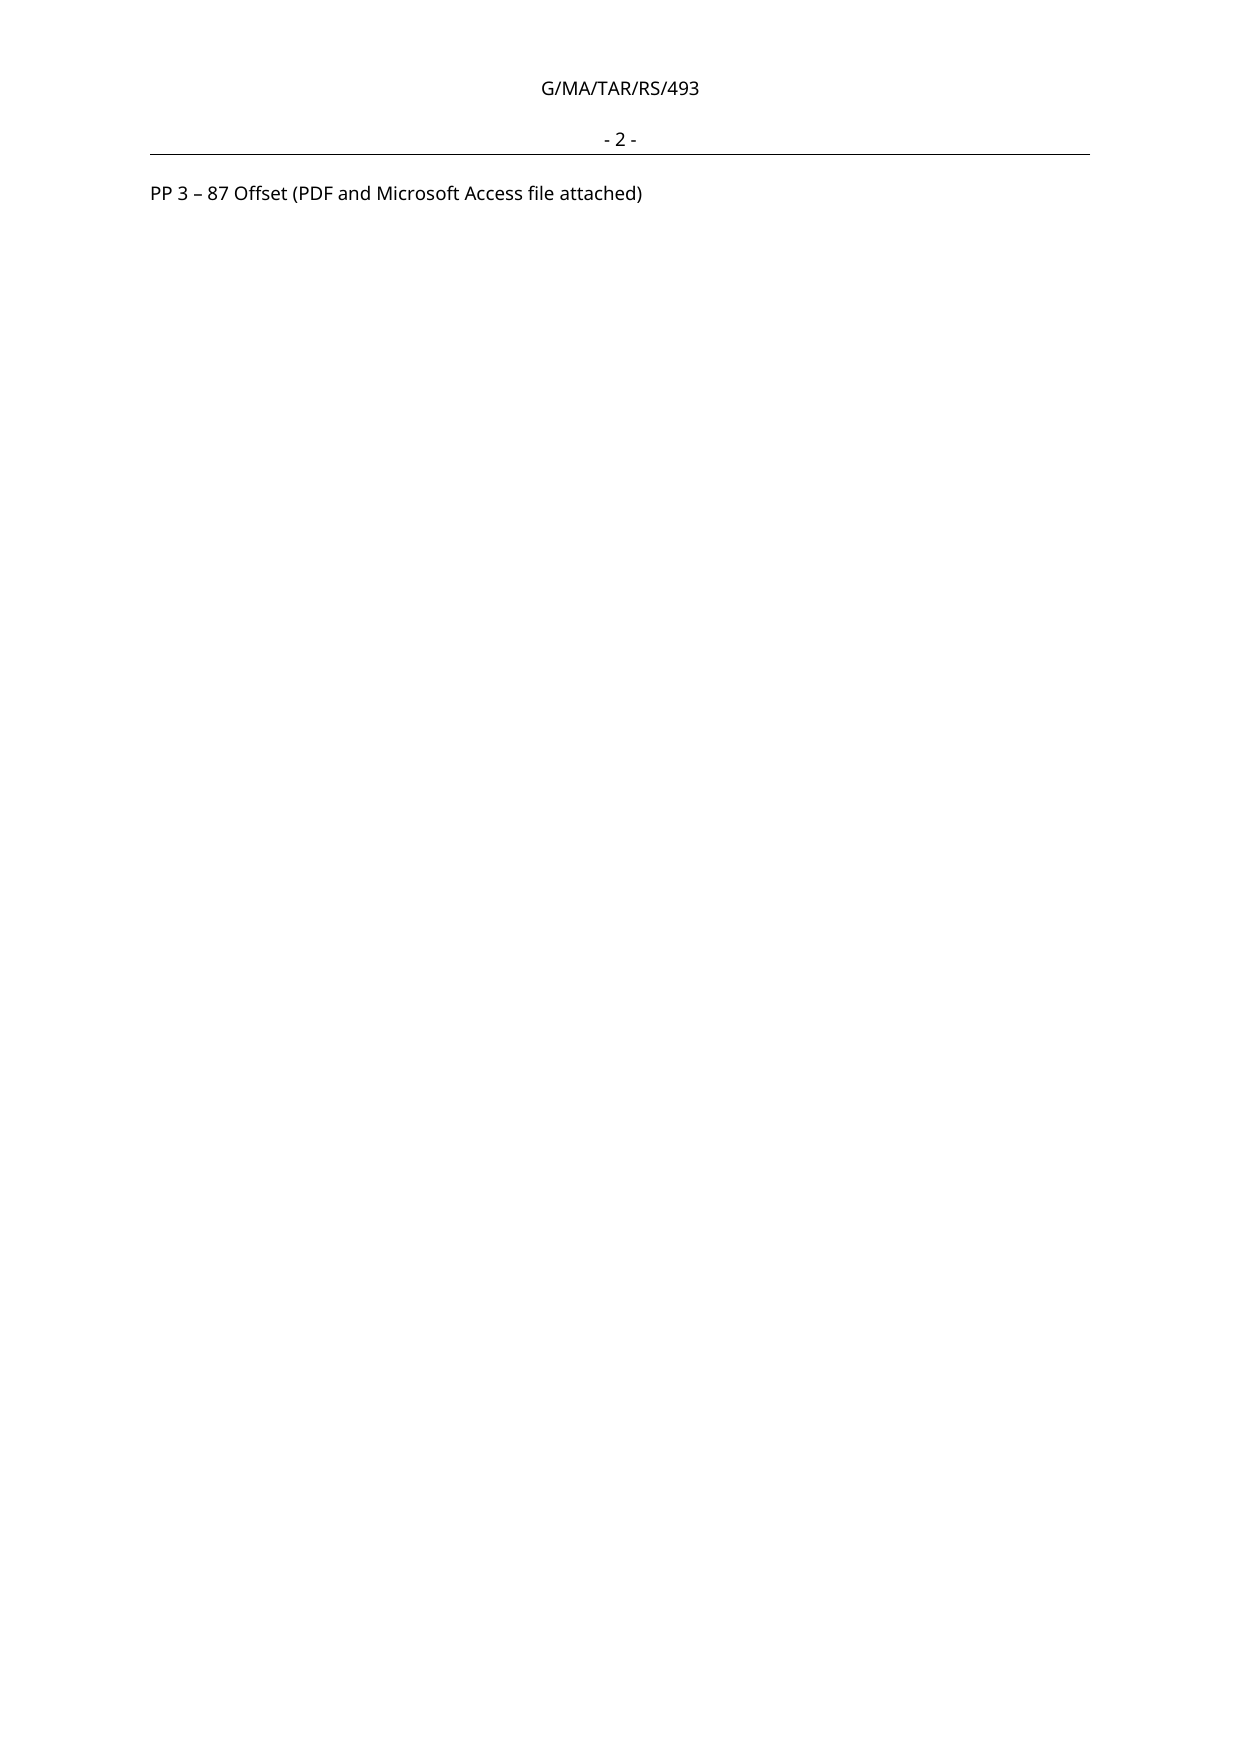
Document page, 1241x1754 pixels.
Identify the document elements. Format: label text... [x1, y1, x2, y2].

text PP 3 – 87 Offset (PDF and Microsoft Access file attached) [150, 180, 1090, 206]
